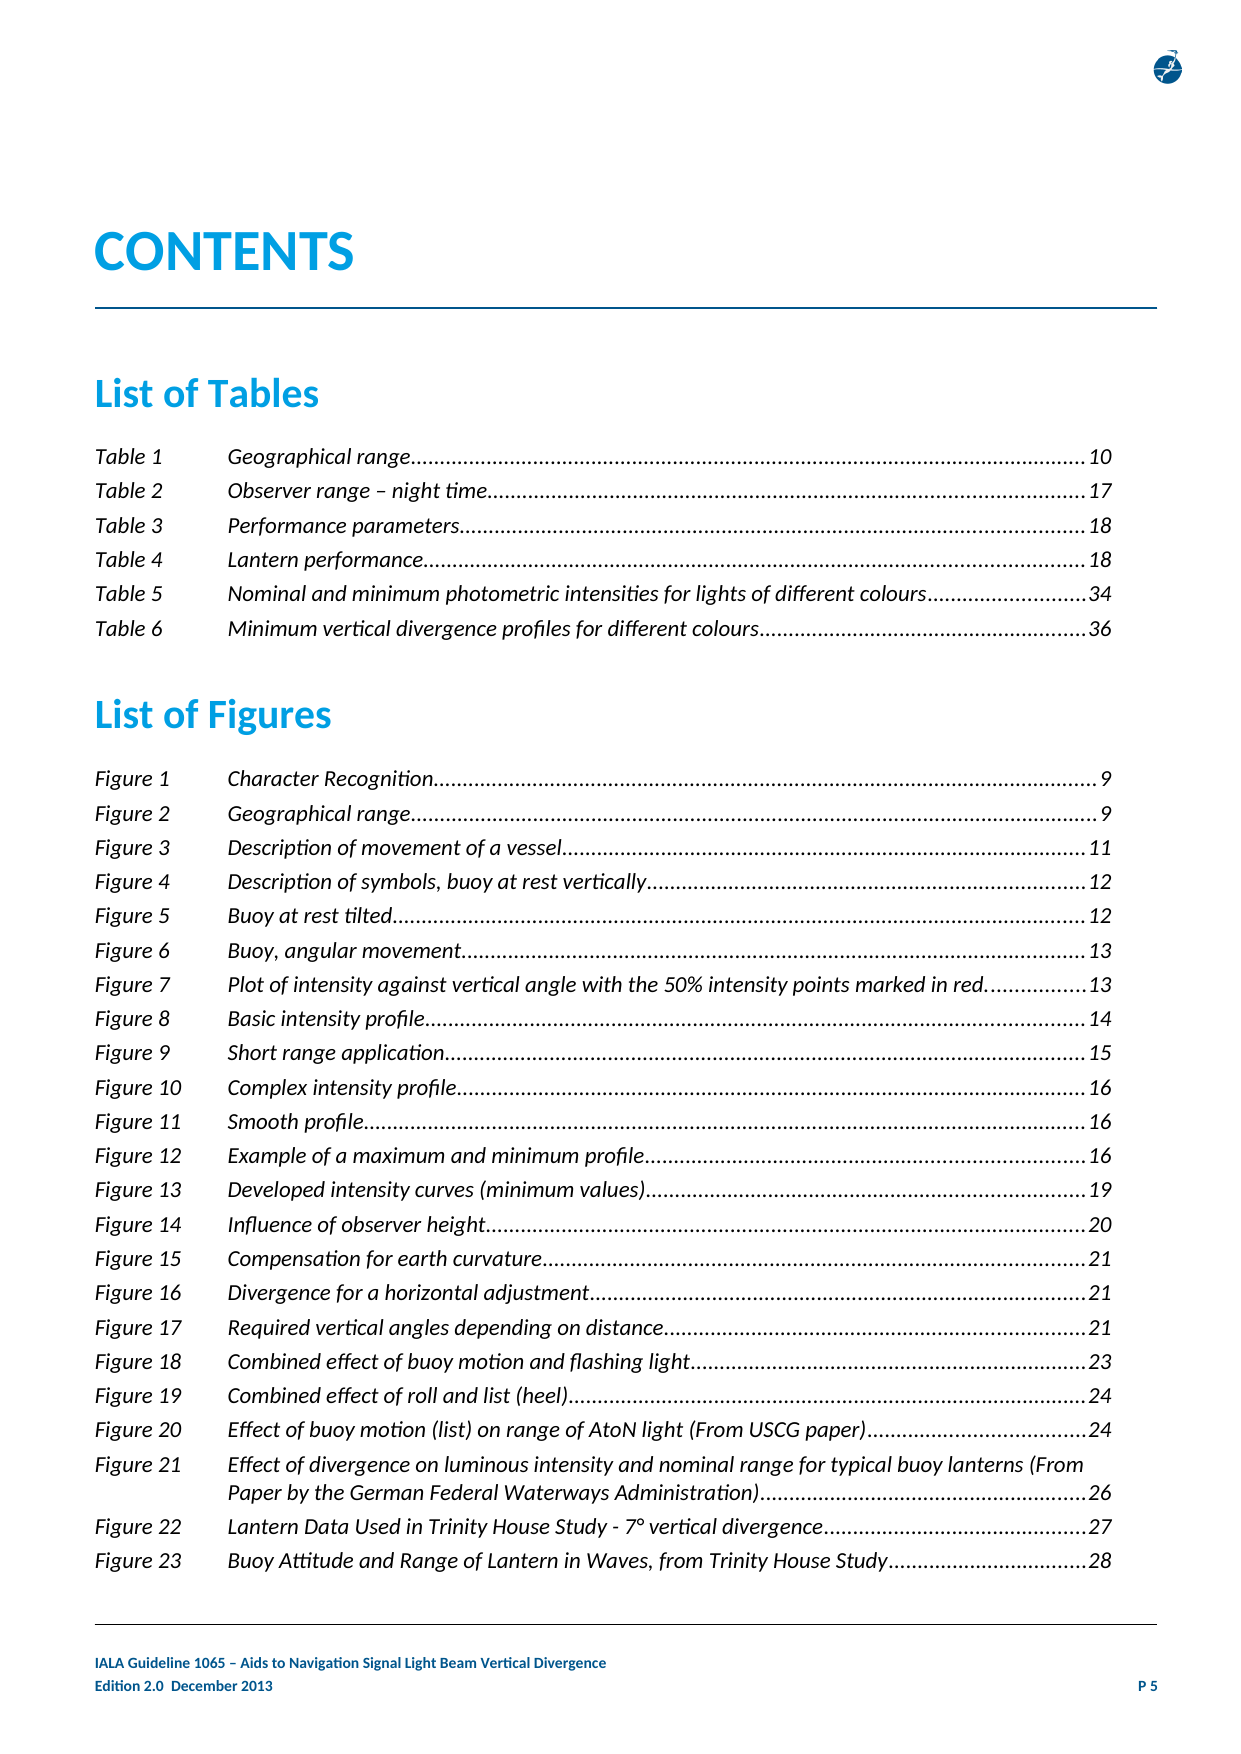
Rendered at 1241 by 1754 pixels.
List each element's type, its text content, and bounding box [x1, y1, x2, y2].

text Figure 16 Divergence for a horizontal adjustment 21 [94, 1278, 1113, 1306]
list List of Tables [94, 367, 1157, 417]
text Table 2 Observer range – night time 17 [94, 477, 1113, 505]
picture [1122, 0, 1241, 119]
text Figure 14 Influence of observer height 20 [94, 1210, 1113, 1238]
text Table 5 Nominal and minimum photometric intensities for lights of different colours 34 [94, 579, 1113, 607]
text Figure 4 Description of symbols, buoy at rest vertically 12 [94, 867, 1113, 895]
text Figure 10 Complex intensity profile 16 [94, 1073, 1113, 1101]
text Figure 2 Geographical range 9 [94, 799, 1113, 827]
text Figure 21 Effect of divergence on luminous intensity and nominal range for typical buoy lanterns (From Paper by the German Federal Waterways Administration) 26 [94, 1450, 1113, 1506]
text Figure 15 Compensation for earth curvature 21 [94, 1244, 1113, 1272]
text Figure 1 Character Recognition 9 [94, 764, 1113, 792]
text Figure 11 Smooth profile 16 [94, 1107, 1113, 1135]
text Figure 9 Short range application 15 [94, 1038, 1113, 1067]
list List of Figures [94, 688, 1157, 739]
text Figure 6 Buoy, angular movement 13 [94, 936, 1113, 964]
text Figure 23 Buoy Attitude and Range of Lantern in Waves, from Trinity House Study 28 [94, 1546, 1113, 1574]
text Table 6 Minimum vertical divergence profiles for different colours 36 [94, 614, 1113, 642]
text Figure 22 Lantern Data Used in Trinity House Study - 7° vertical divergence 27 [94, 1512, 1113, 1540]
text Figure 8 Basic intensity profile 14 [94, 1004, 1113, 1032]
text Figure 20 Effect of buoy motion (list) on range of AtoN light (From USCG paper) 24 [94, 1416, 1113, 1443]
text Table 4 Lantern performance 18 [94, 545, 1113, 573]
text Figure 12 Example of a maximum and minimum profile 16 [94, 1141, 1113, 1169]
text Figure 18 Combined effect of buoy motion and flashing light 23 [94, 1347, 1113, 1375]
text Figure 7 Plot of intensity against vertical angle with the 50% intensity points marked in red. 13 [94, 970, 1113, 998]
text Table 3 Performance parameters 18 [94, 511, 1113, 539]
text Figure 13 Developed intensity curves (minimum values) 19 [94, 1176, 1113, 1204]
text Figure 17 Required vertical angles depending on distance 21 [94, 1313, 1113, 1341]
text Figure 19 Combined effect of roll and list (heel) 24 [94, 1381, 1113, 1409]
text Figure 3 Description of movement of a vessel 11 [94, 833, 1113, 861]
text Table 1 Geographical range 10 [94, 442, 1113, 470]
text Figure 5 Buoy at rest tilted 12 [94, 901, 1113, 929]
